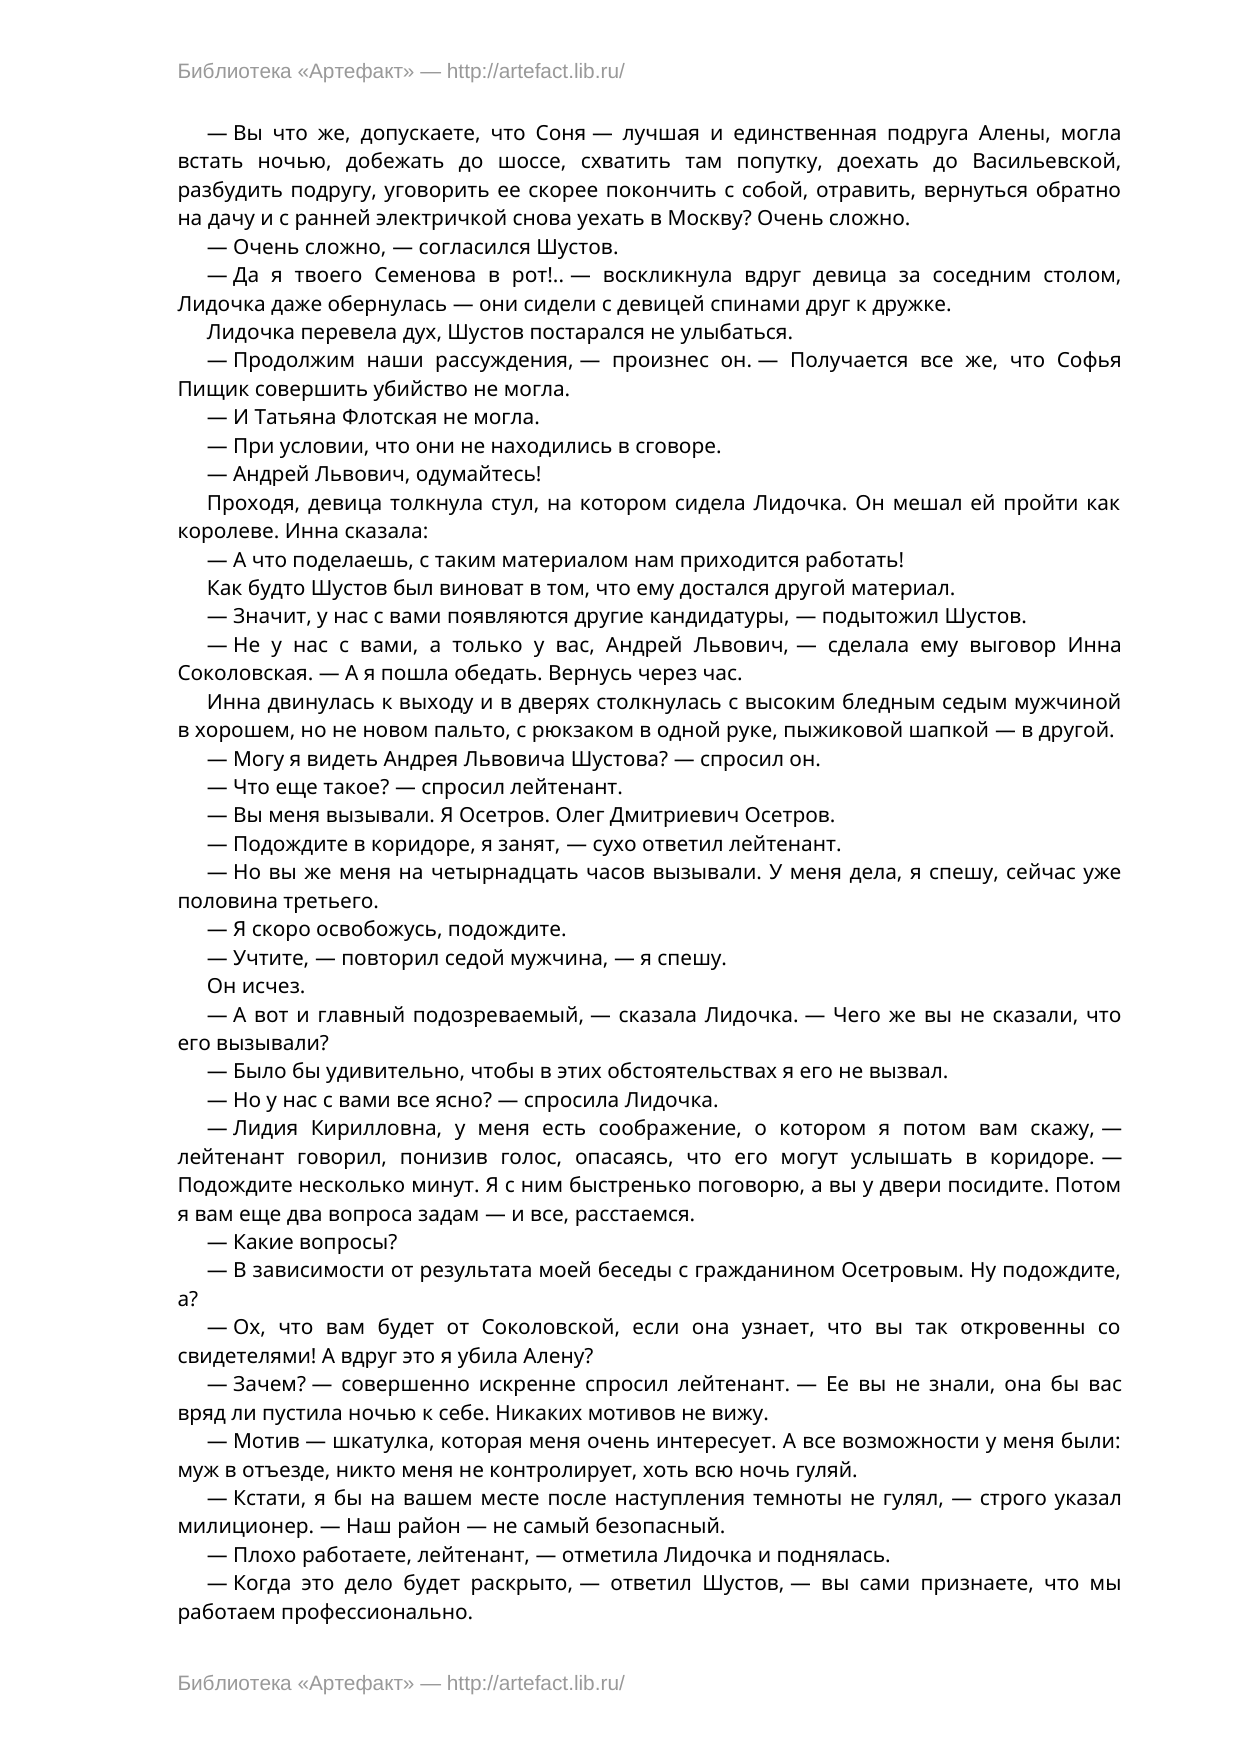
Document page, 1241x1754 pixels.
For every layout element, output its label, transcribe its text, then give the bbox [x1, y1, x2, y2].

text — Не у нас с вами, а только у вас, Андрей Львович, — сделала ему выговор Инна Соколовская. — А я пошла обедать. Вернусь через час. [177, 630, 1122, 687]
text — А что поделаешь, с таким материалом нам приходится работать! [177, 545, 1122, 573]
text — Очень сложно, — согласился Шустов. [177, 232, 1122, 260]
text — Подождите в коридоре, я занят, — сухо ответил лейтенант. [177, 829, 1122, 857]
text — Кстати, я бы на вашем месте после наступления темноты не гулял, — строго указал милиционер. — Наш район — не самый безопасный. [177, 1483, 1122, 1540]
text Как будто Шустов был виноват в том, что ему достался другой материал. [177, 573, 1122, 602]
text — При условии, что они не находились в сговоре. [177, 431, 1122, 459]
text — А вот и главный подозреваемый, — сказала Лидочка. — Чего же вы не сказали, что его вызывали? [177, 1000, 1122, 1057]
text Он исчез. [177, 971, 1122, 1000]
text — Но вы же меня на четырнадцать часов вызывали. У меня дела, я спешу, сейчас уже половина третьего. [177, 857, 1122, 914]
text Проходя, девица толкнула стул, на котором сидела Лидочка. Он мешал ей пройти как королеве. Инна сказала: [177, 488, 1122, 545]
text — Андрей Львович, одумайтесь! [177, 459, 1122, 488]
text — И Татьяна Флотская не могла. [177, 402, 1122, 431]
text — Значит, у нас с вами появляются другие кандидатуры, — подытожил Шустов. [177, 602, 1122, 630]
text — Но у нас с вами все ясно? — спросила Лидочка. [177, 1085, 1122, 1113]
text — Учтите, — повторил седой мужчина, — я спешу. [177, 943, 1122, 971]
text — Было бы удивительно, чтобы в этих обстоятельствах я его не вызвал. [177, 1057, 1122, 1085]
text — Что еще такое? — спросил лейтенант. [177, 772, 1122, 801]
text — Да я твоего Семенова в рот!.. — воскликнула вдруг девица за соседним столом, Лидочка даже обернулась — они сидели с девицей спинами друг к дружке. [177, 260, 1122, 317]
text — Я скоро освобожусь, подождите. [177, 914, 1122, 943]
text — Лидия Кирилловна, у меня есть соображение, о котором я потом вам скажу, — лейтенант говорил, понизив голос, опасаясь, что его могут услышать в коридоре. — Подождите несколько минут. Я с ним быстренько поговорю, а вы у двери посидите. Потом я вам еще два вопроса задам — и все, расстаемся. [177, 1113, 1122, 1227]
text — Вы что же, допускаете, что Соня — лучшая и единственная подруга Алены, могла встать ночью, добежать до шоссе, схватить там попутку, доехать до Васильевской, разбудить подругу, уговорить ее скорее покончить с собой, отравить, вернуться обратно на дачу и с ранней электричкой снова уехать в Москву? Очень сложно. [177, 118, 1122, 232]
text — Какие вопросы? [177, 1227, 1122, 1256]
text — В зависимости от результата моей беседы с гражданином Осетровым. Ну подождите, а? [177, 1256, 1122, 1312]
text — Мотив — шкатулка, которая меня очень интересует. А все возможности у меня были: муж в отъезде, никто меня не контролирует, хоть всю ночь гуляй. [177, 1426, 1122, 1483]
text — Плохо работаете, лейтенант, — отметила Лидочка и поднялась. [177, 1540, 1122, 1568]
text Инна двинулась к выходу и в дверях столкнулась с высоким бледным седым мужчиной в хорошем, но не новом пальто, с рюкзаком в одной руке, пыжиковой шапкой — в другой. [177, 687, 1122, 744]
text — Могу я видеть Андрея Львовича Шустова? — спросил он. [177, 744, 1122, 772]
text Лидочка перевела дух, Шустов постарался не улыбаться. [177, 317, 1122, 346]
text — Вы меня вызывали. Я Осетров. Олег Дмитриевич Осетров. [177, 801, 1122, 829]
text — Продолжим наши рассуждения, — произнес он. — Получается все же, что Софья Пищик совершить убийство не могла. [177, 346, 1122, 402]
text — Когда это дело будет раскрыто, — ответил Шустов, — вы сами признаете, что мы работаем профессионально. [177, 1568, 1122, 1625]
text — Зачем? — совершенно искренне спросил лейтенант. — Ее вы не знали, она бы вас вряд ли пустила ночью к себе. Никаких мотивов не вижу. [177, 1369, 1122, 1426]
text — Ох, что вам будет от Соколовской, если она узнает, что вы так откровенны со свидетелями! А вдруг это я убила Алену? [177, 1312, 1122, 1369]
